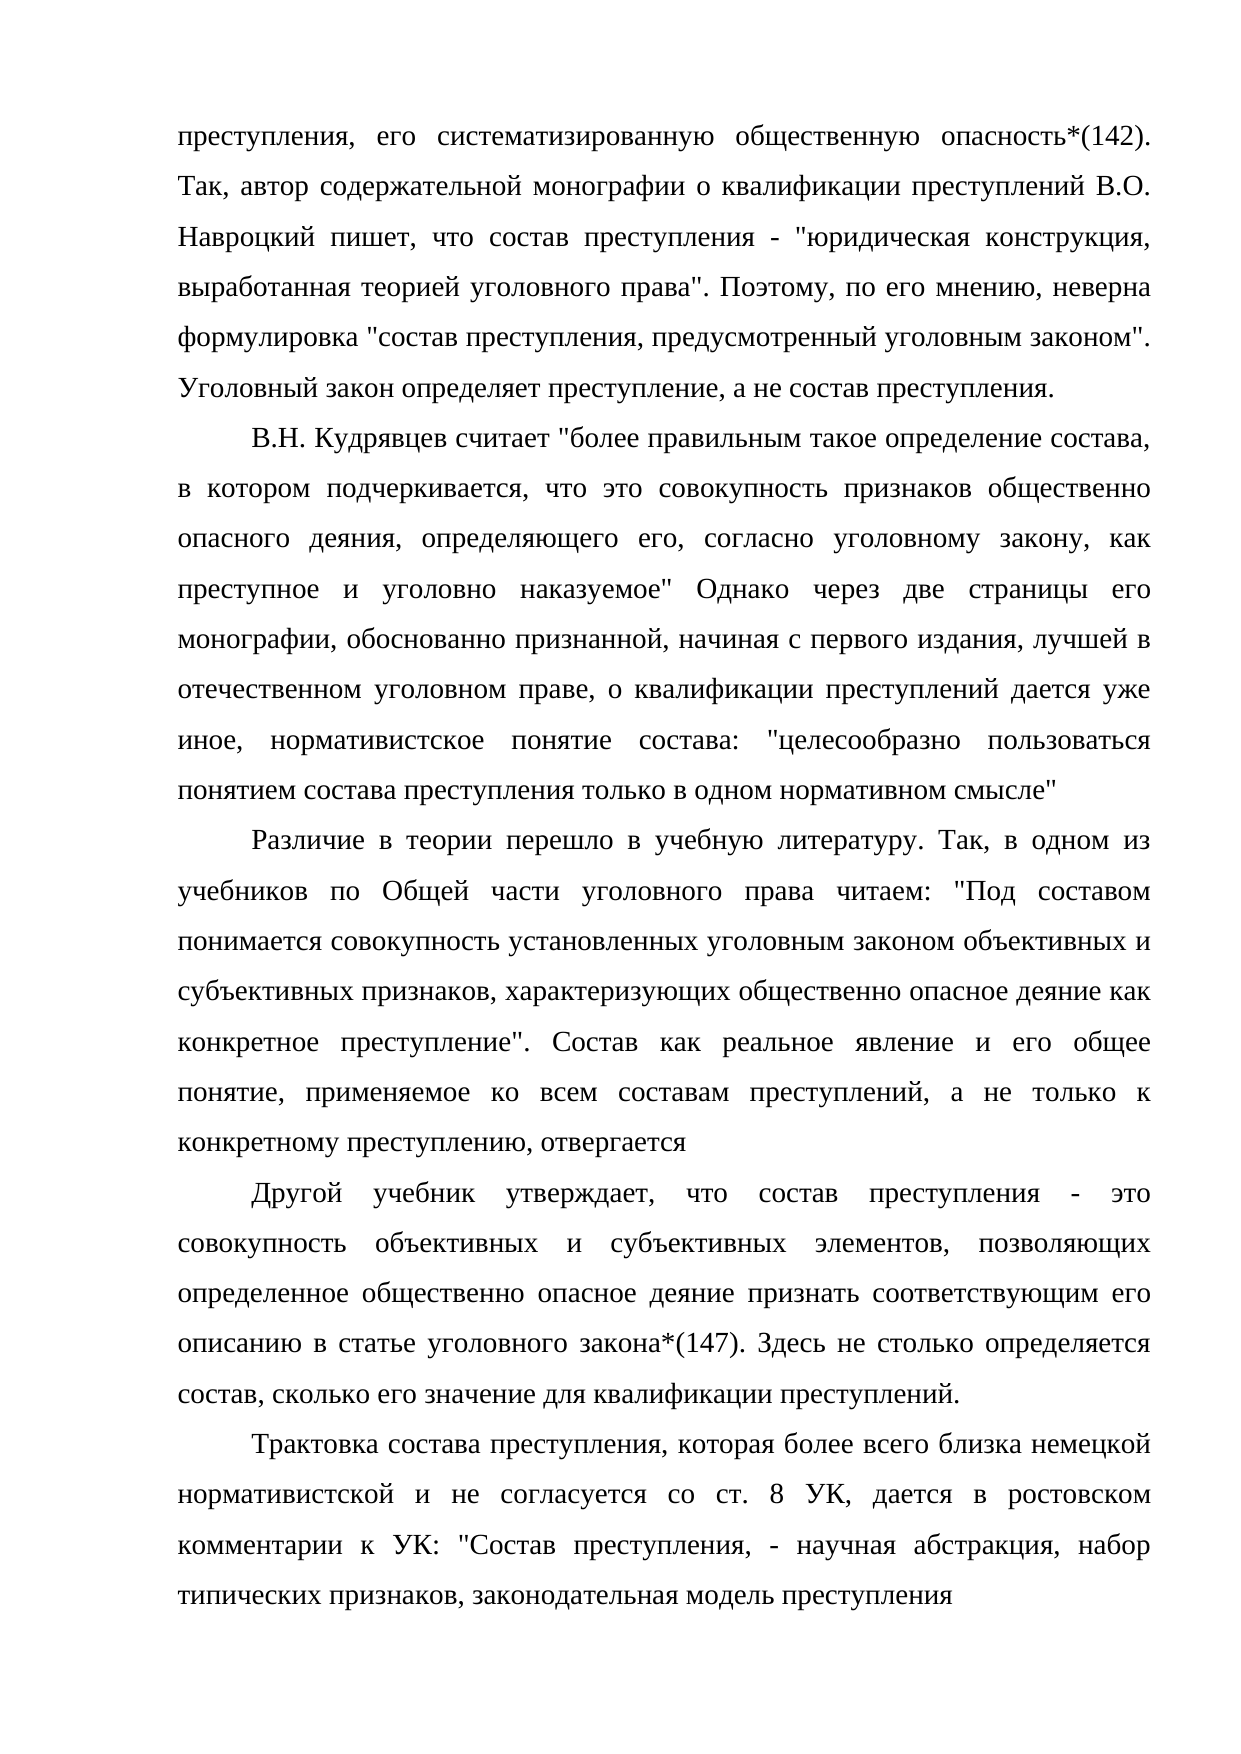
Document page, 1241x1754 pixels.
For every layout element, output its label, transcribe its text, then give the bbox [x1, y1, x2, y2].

text Различие в теории перешло в учебную литературу. Так, в одном из учебников по Общей части уголовного права читаем: "Под составом понимается совокупность установленных уголовным законом объективных и субъективных признаков, характеризующих общественно опасное деяние как конкретное преступление". Состав как реальное явление и его общее понятие, применяемое ко всем составам преступлений, а не только к конкретному преступлению, отвергается [177, 822, 1152, 1158]
text Другой учебник утверждает, что состав преступления - это совокупность объективных и субъективных элементов, позволяющих определенное общественно опасное деяние признать соответствующим его описанию в статье уголовного закона*(147). Здесь не столько определяется состав, сколько его значение для квалификации преступлений. [177, 1175, 1152, 1409]
text Трактовка состава преступления, которая более всего близка немецкой нормативистской и не согласуется со ст. 8 УК, дается в ростовском комментарии к УК: "Состав преступления, - научная абстракция, набор типических признаков, законодательная модель преступления [177, 1426, 1152, 1611]
text В.Н. Кудрявцев считает "более правильным такое определение состава, в котором подчеркивается, что это совокупность признаков общественно опасного деяния, определяющего его, согласно уголовному закону, как преступное и уголовно наказуемое" Однако через две страницы его монографии, обоснованно признанной, начиная с первого издания, лучшей в отечественном уголовном праве, о квалификации преступлений дается уже иное, нормативистское понятие состава: "целесообразно пользоваться понятием состава преступления только в одном нормативном смысле" [177, 420, 1152, 806]
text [177, 118, 1152, 403]
